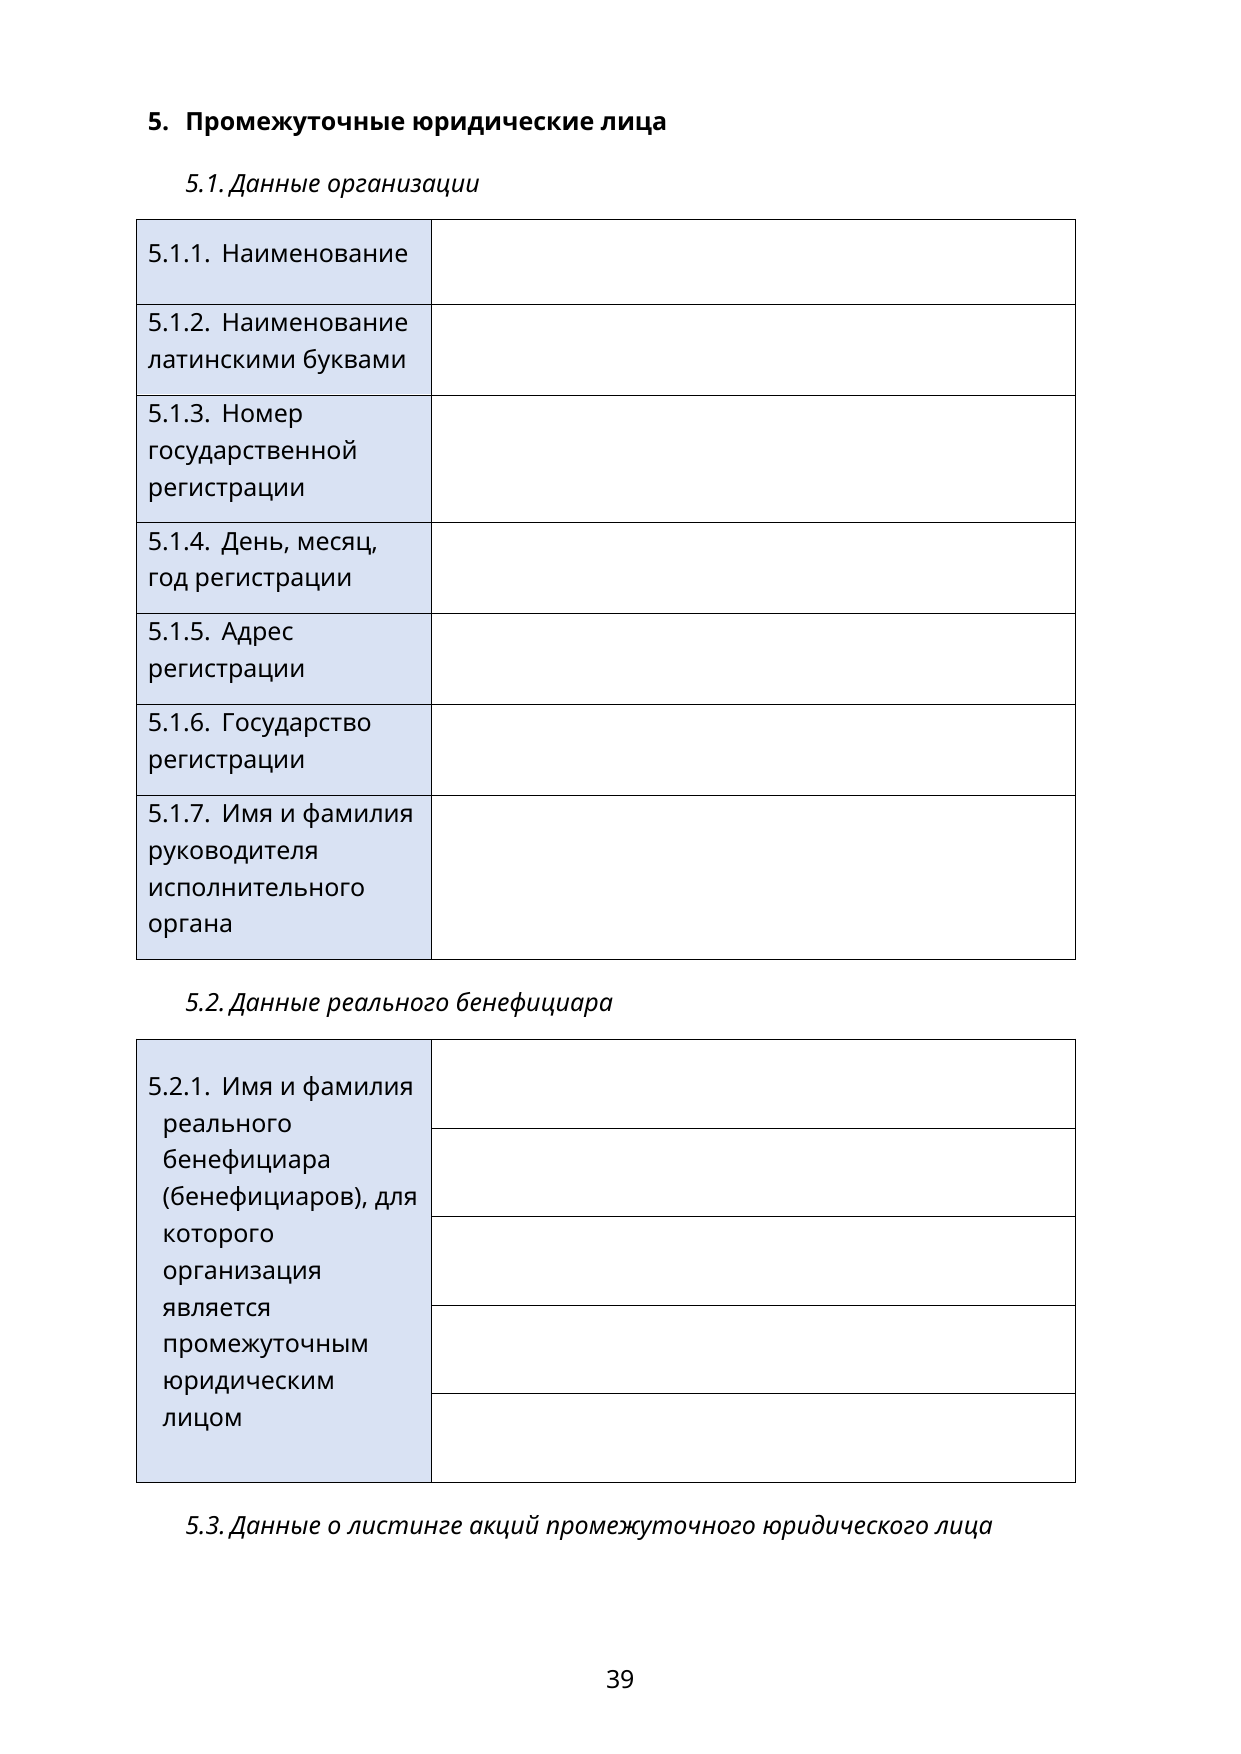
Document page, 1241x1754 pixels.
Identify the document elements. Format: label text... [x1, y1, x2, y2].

table_header [432, 1040, 1075, 1127]
table_cell [432, 1129, 1075, 1216]
table_cell Наименование латинскими буквами [137, 305, 431, 394]
table_header [432, 220, 1075, 304]
table_cell Адрес регистрации [137, 614, 431, 704]
list Данные о листинге акций промежуточного юридического лица [185, 1508, 1092, 1542]
table_cell [432, 396, 1075, 522]
table_header Наименование [137, 220, 431, 304]
table_cell [432, 614, 1075, 704]
table_cell Имя и фамилия руководителя исполнительного органа [137, 796, 431, 959]
table_cell [432, 1394, 1075, 1482]
table_cell День, месяц, год регистрации [137, 523, 431, 613]
table_cell Государство регистрации [137, 705, 431, 795]
table_header Имя и фамилия реального бенефициара (бенефициаров), для которого организация является промежуточным юридическим лицом [137, 1040, 431, 1482]
table_cell Номер государственной регистрации [137, 396, 431, 522]
table_cell [432, 523, 1075, 613]
table_cell [432, 705, 1075, 795]
list Данные организации [185, 165, 1092, 199]
list Данные реального бенефициара [185, 985, 1092, 1019]
list Промежуточные юридические лица [148, 103, 1092, 137]
table_cell [432, 1306, 1075, 1393]
table_cell [432, 305, 1075, 394]
table_cell [432, 1217, 1075, 1304]
table_cell [432, 796, 1075, 959]
